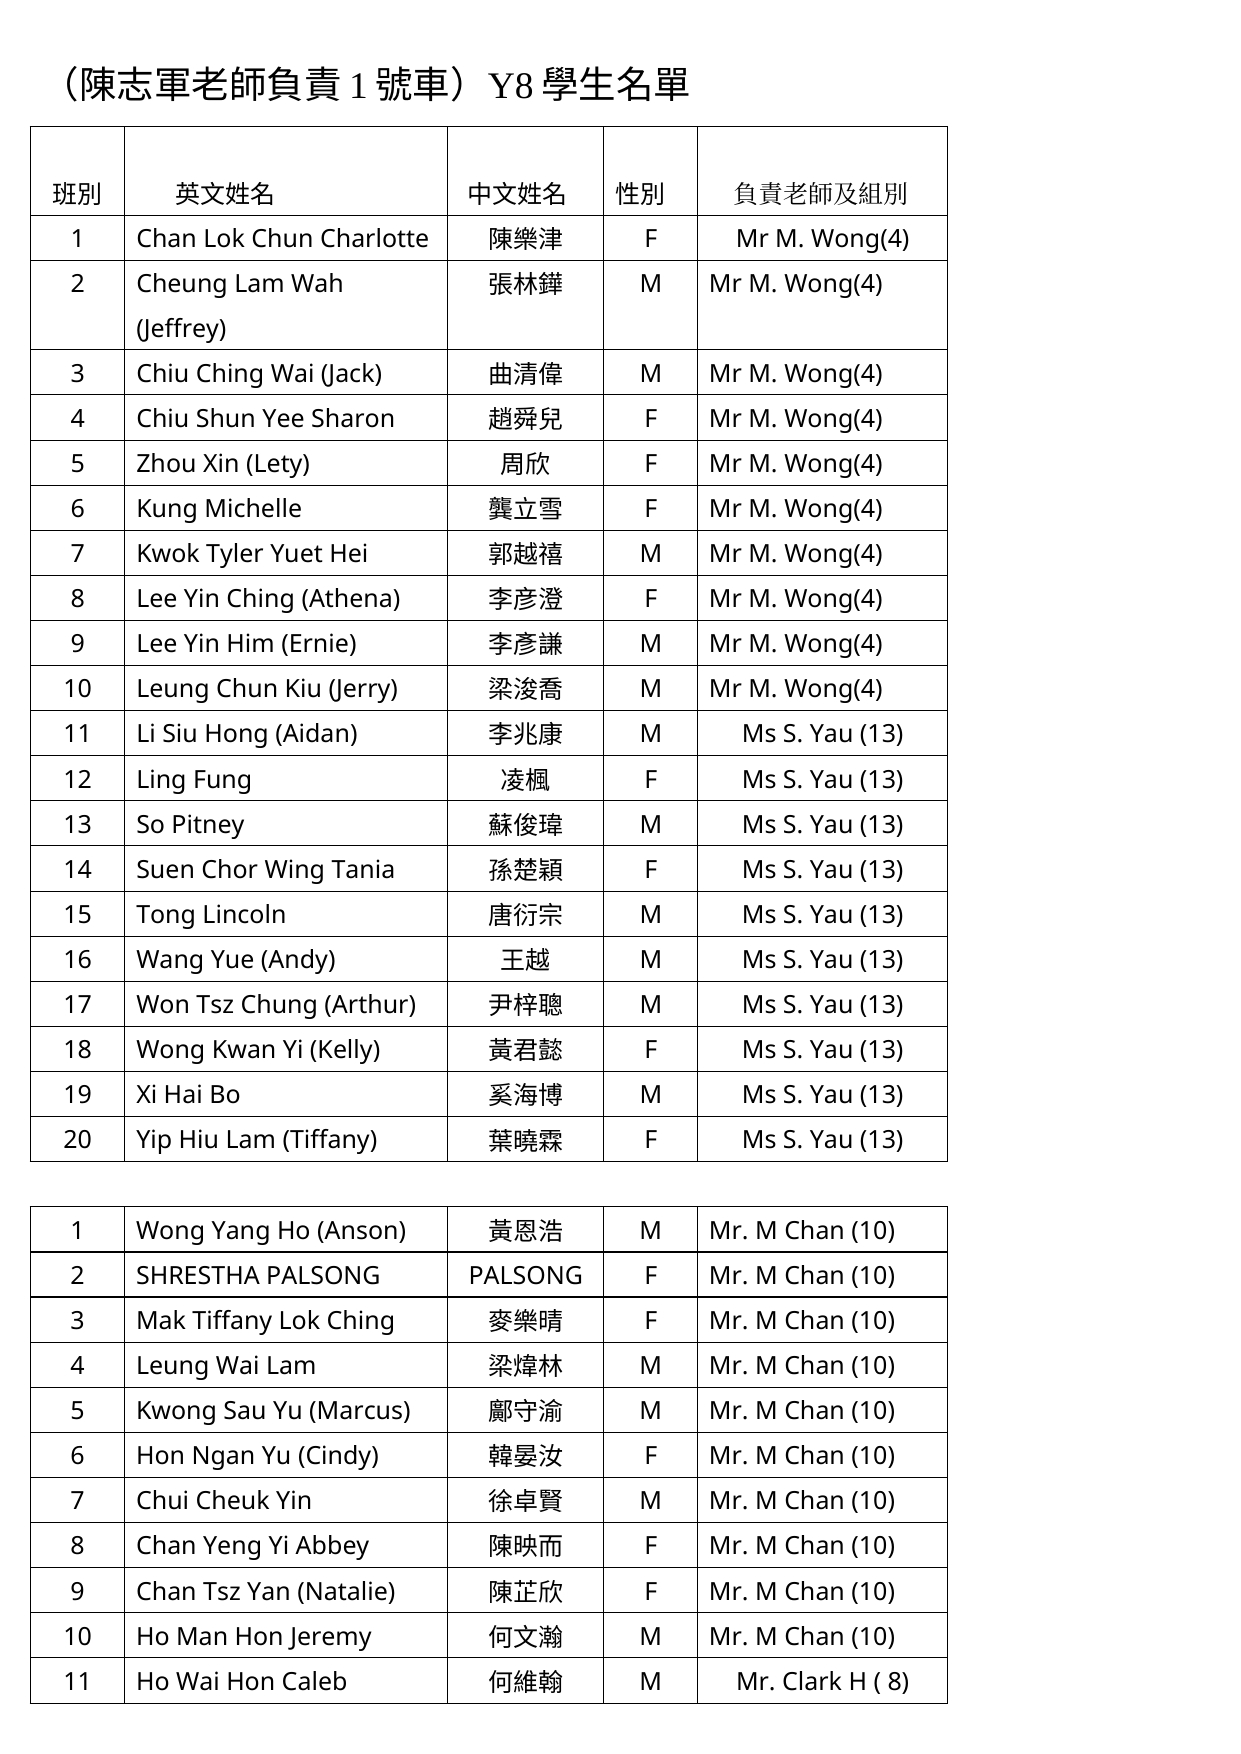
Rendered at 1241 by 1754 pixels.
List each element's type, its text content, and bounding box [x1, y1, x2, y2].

table_cell Mr. M Chan (10) [698, 1568, 947, 1612]
table_cell F [604, 756, 697, 800]
table_cell 4 [31, 1343, 124, 1387]
table_cell So Pitney [125, 801, 447, 845]
table_cell 3 [31, 1298, 124, 1342]
table_cell F [604, 846, 697, 891]
table_cell Yip Hiu Lam (Tiffany) [125, 1117, 447, 1161]
table_cell 11 [31, 1658, 124, 1702]
table_header M [604, 1207, 697, 1251]
table_cell Mr M. Wong(4) [698, 395, 947, 439]
table_cell M [604, 1478, 697, 1522]
table_cell 凌楓 [448, 756, 603, 800]
table_cell M [604, 531, 697, 575]
table_cell M [604, 1388, 697, 1432]
table_cell Ms S. Yau (13) [698, 982, 947, 1026]
table_cell Ms S. Yau (13) [698, 1117, 947, 1161]
table_cell 7 [31, 531, 124, 575]
table_cell 孫楚穎 [448, 846, 603, 891]
table_cell Ms S. Yau (13) [698, 846, 947, 891]
table_cell Mr. M Chan (10) [698, 1388, 947, 1432]
table_cell Ms S. Yau (13) [698, 892, 947, 936]
table_cell SHRESTHA PALSONG [125, 1253, 447, 1296]
table_cell 梁煒林 [448, 1343, 603, 1387]
table_cell 趙舜兒 [448, 395, 603, 439]
table_cell 7 [31, 1478, 124, 1522]
table_cell Mr M. Wong(4) [698, 261, 947, 349]
table_cell 李兆康 [448, 711, 603, 755]
table_cell Mr M. Wong(4) [698, 531, 947, 575]
table_cell Lee Yin Ching (Athena) [125, 576, 447, 620]
table_cell 18 [31, 1027, 124, 1071]
table_cell Chan Tsz Yan (Natalie) [125, 1568, 447, 1612]
table_header 班別 [31, 127, 124, 215]
table_cell M [604, 982, 697, 1026]
table_cell 10 [31, 1613, 124, 1657]
table_header 負責老師及組別 [698, 127, 947, 215]
table_cell Chui Cheuk Yin [125, 1478, 447, 1522]
table_cell Ms S. Yau (13) [698, 937, 947, 981]
table_header 1 [31, 1207, 124, 1251]
table_cell 6 [31, 1433, 124, 1477]
table_cell 8 [31, 576, 124, 620]
table_header 黃恩浩 [448, 1207, 603, 1251]
table_cell Mak Tiffany Lok Ching [125, 1298, 447, 1342]
table_cell Mr. M Chan (10) [698, 1613, 947, 1657]
table_cell F [604, 1433, 697, 1477]
table_cell F [604, 1568, 697, 1612]
table_cell Ling Fung [125, 756, 447, 800]
table_cell Mr M. Wong(4) [698, 216, 947, 260]
table_cell 5 [31, 1388, 124, 1432]
table_cell 奚海博 [448, 1072, 603, 1116]
table_cell Suen Chor Wing Tania [125, 846, 447, 891]
table_cell Mr. M Chan (10) [698, 1478, 947, 1522]
table_cell M [604, 621, 697, 665]
table_cell 李彦澄 [448, 576, 603, 620]
table_cell 尹梓聰 [448, 982, 603, 1026]
table_cell F [604, 441, 697, 484]
table_cell 麥樂晴 [448, 1298, 603, 1342]
table_cell 郭越禧 [448, 531, 603, 575]
table_cell 13 [31, 801, 124, 845]
table_cell Mr. M Chan (10) [698, 1298, 947, 1342]
table_cell Won Tsz Chung (Arthur) [125, 982, 447, 1026]
table_cell 1 [31, 216, 124, 260]
table_cell F [604, 1027, 697, 1071]
table_cell 19 [31, 1072, 124, 1116]
table_cell Hon Ngan Yu (Cindy) [125, 1433, 447, 1477]
table_cell Wong Kwan Yi (Kelly) [125, 1027, 447, 1071]
table_cell F [604, 1523, 697, 1567]
table_cell F [604, 576, 697, 620]
table_cell Li Siu Hong (Aidan) [125, 711, 447, 755]
table_cell Leung Wai Lam [125, 1343, 447, 1387]
table_cell Kwok Tyler Yuet Hei [125, 531, 447, 575]
table_cell Kung Michelle [125, 486, 447, 530]
table_cell Ho Man Hon Jeremy [125, 1613, 447, 1657]
table_cell M [604, 1072, 697, 1116]
table_cell Ms S. Yau (13) [698, 801, 947, 845]
table_cell M [604, 261, 697, 349]
table_cell Mr. Clark H ( 8) [698, 1658, 947, 1702]
table_cell F [604, 395, 697, 439]
table_cell Mr M. Wong(4) [698, 666, 947, 710]
table_cell Zhou Xin (Lety) [125, 441, 447, 484]
table_cell 5 [31, 441, 124, 484]
table_cell 15 [31, 892, 124, 936]
table_cell 14 [31, 846, 124, 891]
table_header Mr. M Chan (10) [698, 1207, 947, 1251]
table_header 性別 [604, 127, 697, 215]
table_cell M [604, 892, 697, 936]
table_cell 何維翰 [448, 1658, 603, 1702]
table_cell 陳樂津 [448, 216, 603, 260]
table_cell F [604, 1298, 697, 1342]
table_cell M [604, 1613, 697, 1657]
table_cell 4 [31, 395, 124, 439]
table_cell F [604, 1253, 697, 1296]
table_cell Mr M. Wong(4) [698, 486, 947, 530]
table_cell 8 [31, 1523, 124, 1567]
table_cell 16 [31, 937, 124, 981]
table_cell Chiu Shun Yee Sharon [125, 395, 447, 439]
table_cell 梁浚喬 [448, 666, 603, 710]
table_cell F [604, 216, 697, 260]
table_cell F [604, 486, 697, 530]
table_cell 3 [31, 350, 124, 394]
table_cell M [604, 666, 697, 710]
table_cell Ms S. Yau (13) [698, 1072, 947, 1116]
table_cell Kwong Sau Yu (Marcus) [125, 1388, 447, 1432]
table_cell Leung Chun Kiu (Jerry) [125, 666, 447, 710]
table_cell M [604, 801, 697, 845]
table_cell Mr M. Wong(4) [698, 621, 947, 665]
table_cell PALSONG [448, 1253, 603, 1296]
table_cell Ms S. Yau (13) [698, 1027, 947, 1071]
table_cell 17 [31, 982, 124, 1026]
table_cell M [604, 937, 697, 981]
table_cell Xi Hai Bo [125, 1072, 447, 1116]
table_cell M [604, 1343, 697, 1387]
table_header Wong Yang Ho (Anson) [125, 1207, 447, 1251]
table_cell 葉曉霖 [448, 1117, 603, 1161]
table_cell 2 [31, 261, 124, 349]
table_cell Mr M. Wong(4) [698, 576, 947, 620]
table_header 英文姓名 [125, 127, 447, 215]
table_cell 20 [31, 1117, 124, 1161]
table_cell 11 [31, 711, 124, 755]
table_cell 龔立雪 [448, 486, 603, 530]
table_cell Mr M. Wong(4) [698, 441, 947, 484]
table_cell 黃君懿 [448, 1027, 603, 1071]
table_cell Ms S. Yau (13) [698, 756, 947, 800]
table_cell Chan Lok Chun Charlotte [125, 216, 447, 260]
table_cell Ms S. Yau (13) [698, 711, 947, 755]
table_cell Ho Wai Hon Caleb [125, 1658, 447, 1702]
table_cell 鄺守渝 [448, 1388, 603, 1432]
table_cell 9 [31, 1568, 124, 1612]
table_cell 李彥謙 [448, 621, 603, 665]
table_cell Mr. M Chan (10) [698, 1433, 947, 1477]
table_cell 曲清偉 [448, 350, 603, 394]
table_cell Mr. M Chan (10) [698, 1343, 947, 1387]
table_cell 張林鏵 [448, 261, 603, 349]
table_cell 陳映而 [448, 1523, 603, 1567]
table_cell M [604, 1658, 697, 1702]
table_cell Tong Lincoln [125, 892, 447, 936]
table_cell Mr. M Chan (10) [698, 1253, 947, 1296]
table_header 中文姓名 [448, 127, 603, 215]
table_cell M [604, 711, 697, 755]
table_cell 蘇俊瑋 [448, 801, 603, 845]
table_cell 10 [31, 666, 124, 710]
table_cell 9 [31, 621, 124, 665]
table_cell 陳芷欣 [448, 1568, 603, 1612]
table_cell M [604, 350, 697, 394]
table_cell 周欣 [448, 441, 603, 484]
table_cell 何文瀚 [448, 1613, 603, 1657]
table_cell F [604, 1117, 697, 1161]
table_cell Chiu Ching Wai (Jack) [125, 350, 447, 394]
table_cell 唐衍宗 [448, 892, 603, 936]
table_cell 12 [31, 756, 124, 800]
table_cell Cheung Lam Wah (Jeffrey) [125, 261, 447, 349]
table_cell Lee Yin Him (Ernie) [125, 621, 447, 665]
text （陳志軍老師負責1號車）Y8學生名單 [41, 38, 1215, 126]
table_cell 王越 [448, 937, 603, 981]
table_cell 2 [31, 1253, 124, 1296]
table_cell 6 [31, 486, 124, 530]
table_cell Wang Yue (Andy) [125, 937, 447, 981]
table_cell 韓晏汝 [448, 1433, 603, 1477]
table_cell Chan Yeng Yi Abbey [125, 1523, 447, 1567]
table_cell 徐卓賢 [448, 1478, 603, 1522]
table_cell Mr. M Chan (10) [698, 1523, 947, 1567]
table_cell Mr M. Wong(4) [698, 350, 947, 394]
